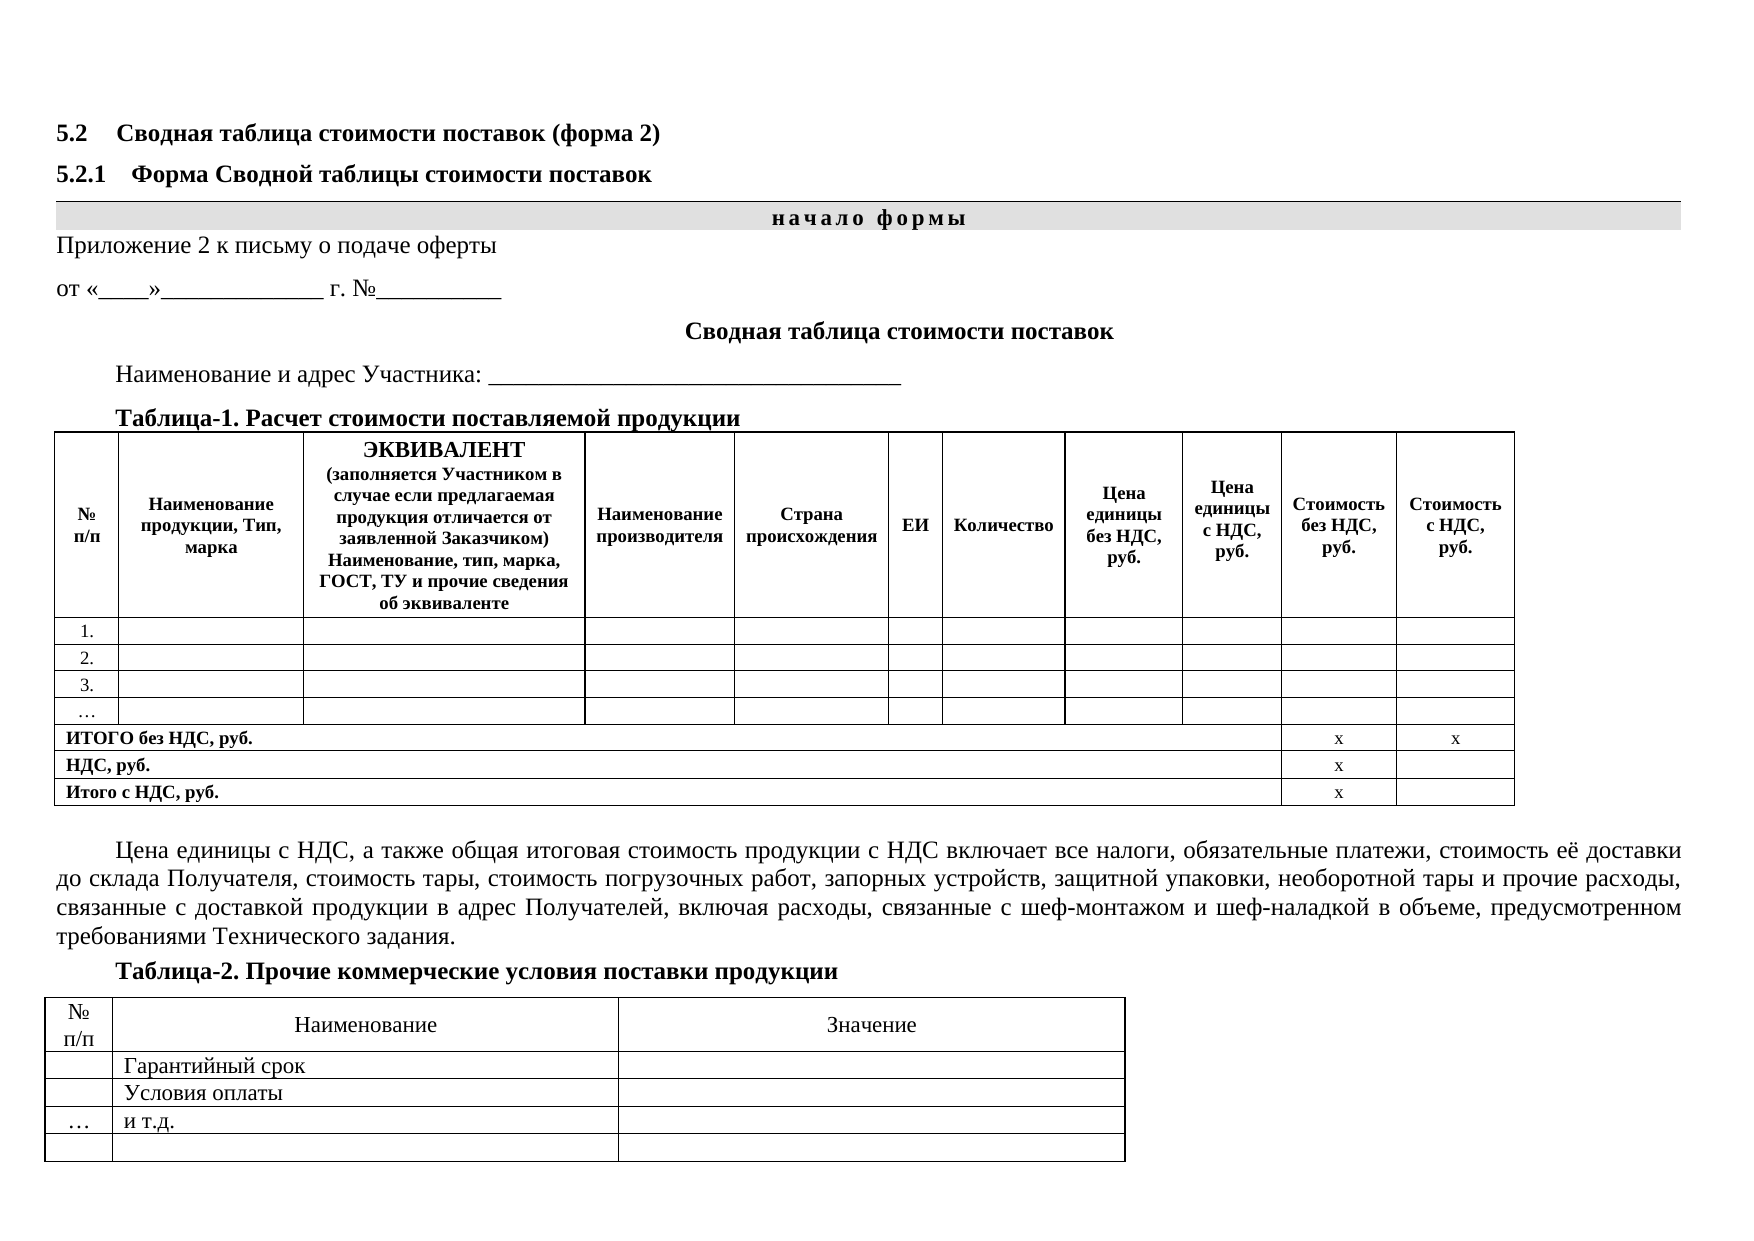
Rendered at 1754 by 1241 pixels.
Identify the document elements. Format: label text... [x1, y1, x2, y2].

table_header Наименование продукции, Тип, марка [119, 433, 303, 617]
table_cell [586, 671, 734, 697]
text от «____»_____________ г. №__________ [56, 273, 1683, 302]
table_cell [735, 698, 888, 723]
table_cell 2. [55, 645, 118, 670]
text Таблица-2. Прочие коммерческие условия поставки продукции [56, 956, 1683, 985]
table_cell … [46, 1107, 112, 1133]
table_header Количество [943, 433, 1064, 617]
table_cell [619, 1079, 1124, 1106]
table_cell [304, 698, 584, 723]
table_cell Гарантийный срок [113, 1052, 618, 1078]
table_cell [1282, 671, 1396, 697]
table_cell [119, 645, 303, 670]
table_cell [1183, 698, 1281, 723]
table_cell [889, 618, 942, 644]
table_cell [119, 671, 303, 697]
table_cell [46, 1052, 112, 1078]
table_cell НДС, руб. [55, 751, 1281, 777]
table_cell [1183, 618, 1281, 644]
table_cell [119, 698, 303, 723]
table_header Цена единицы без НДС, руб. [1066, 433, 1182, 617]
table_cell [46, 1134, 112, 1161]
table_cell 3. [55, 671, 118, 697]
table_cell [1397, 779, 1514, 805]
table_cell [1282, 645, 1396, 670]
table_cell [1397, 751, 1514, 777]
table_header Страна происхождения [735, 433, 888, 617]
table_cell [113, 1134, 618, 1161]
text Сводная таблица стоимости поставок [56, 316, 1683, 345]
table_header Стоимость без НДС, руб. [1282, 433, 1396, 617]
table_header № п/п [46, 998, 112, 1051]
table_header ЕИ [889, 433, 942, 617]
text Цена единицы с НДС, а также общая итоговая стоимость продукции с НДС включает все налоги, обязательные платежи, стоимость её доставки до склада Получателя, стоимость тары, стоимость погрузочных работ, запорных устройств, защитной упаковки, необоротной тары и прочие расходы, связанные с доставкой продукции в адрес Получателей, включая расходы, связанные с шеф-монтажом и шеф-наладкой в объеме, предусмотренном требованиями Технического задания. [56, 835, 1683, 950]
table_cell [735, 645, 888, 670]
text Приложение 2 к письму о подаче оферты [56, 230, 1683, 259]
table_cell х [1282, 751, 1396, 777]
table_cell [1282, 698, 1396, 723]
table_cell [1397, 618, 1514, 644]
table_cell [889, 645, 942, 670]
table_header Стоимость с НДС, руб. [1397, 433, 1514, 617]
table_cell [943, 618, 1064, 644]
table_cell [1066, 618, 1182, 644]
table_cell и т.д. [113, 1107, 618, 1133]
table_cell х [1282, 725, 1396, 750]
table_cell [619, 1107, 1124, 1133]
table_cell [735, 618, 888, 644]
table_cell [619, 1134, 1124, 1161]
table_cell [46, 1079, 112, 1106]
table_cell [1066, 645, 1182, 670]
text начало формы [56, 202, 1681, 230]
table_cell [586, 618, 734, 644]
table_cell [1397, 671, 1514, 697]
text Таблица-1. Расчет стоимости поставляемой продукции [56, 403, 1683, 431]
table_cell [889, 671, 942, 697]
table_cell [943, 698, 1064, 723]
table_cell [304, 645, 584, 670]
table_cell ИТОГО без НДС, руб. [55, 725, 1281, 750]
table_cell [119, 618, 303, 644]
table_cell [1066, 671, 1182, 697]
table_cell [1066, 698, 1182, 723]
table_cell [943, 671, 1064, 697]
table_cell Условия оплаты [113, 1079, 618, 1106]
table_cell Итого с НДС, руб. [55, 779, 1281, 805]
table_cell [1397, 645, 1514, 670]
table_header Наименование [113, 998, 618, 1051]
table_cell [304, 618, 584, 644]
table_cell [586, 645, 734, 670]
table_cell [1282, 618, 1396, 644]
table_header Цена единицы с НДС, руб. [1183, 433, 1281, 617]
text Наименование и адрес Участника: _________________________________ [56, 359, 1683, 388]
table_cell [943, 645, 1064, 670]
table_header ЭКВИВАЛЕНТ (заполняется Участником в случае если предлагаемая продукция отличается от заявленной Заказчиком) Наименование, тип, марка, ГОСТ, ТУ и прочие сведения об эквиваленте [304, 433, 584, 617]
table_cell 1. [55, 618, 118, 644]
table_cell [1397, 698, 1514, 723]
table_cell [1183, 671, 1281, 697]
table_cell х [1397, 725, 1514, 750]
table_cell [889, 698, 942, 723]
table_cell … [55, 698, 118, 723]
table_header № п/п [55, 433, 118, 617]
subtitle Форма Сводной таблицы стоимости поставок [56, 159, 1683, 188]
table_cell [586, 698, 734, 723]
table_cell [619, 1052, 1124, 1078]
subtitle Сводная таблица стоимости поставок (форма 2) [56, 118, 1683, 147]
table_cell х [1282, 779, 1396, 805]
table_cell [304, 671, 584, 697]
table_header Значение [619, 998, 1124, 1051]
table_cell [1183, 645, 1281, 670]
table_header Наименование производителя [586, 433, 734, 617]
table_cell [735, 671, 888, 697]
